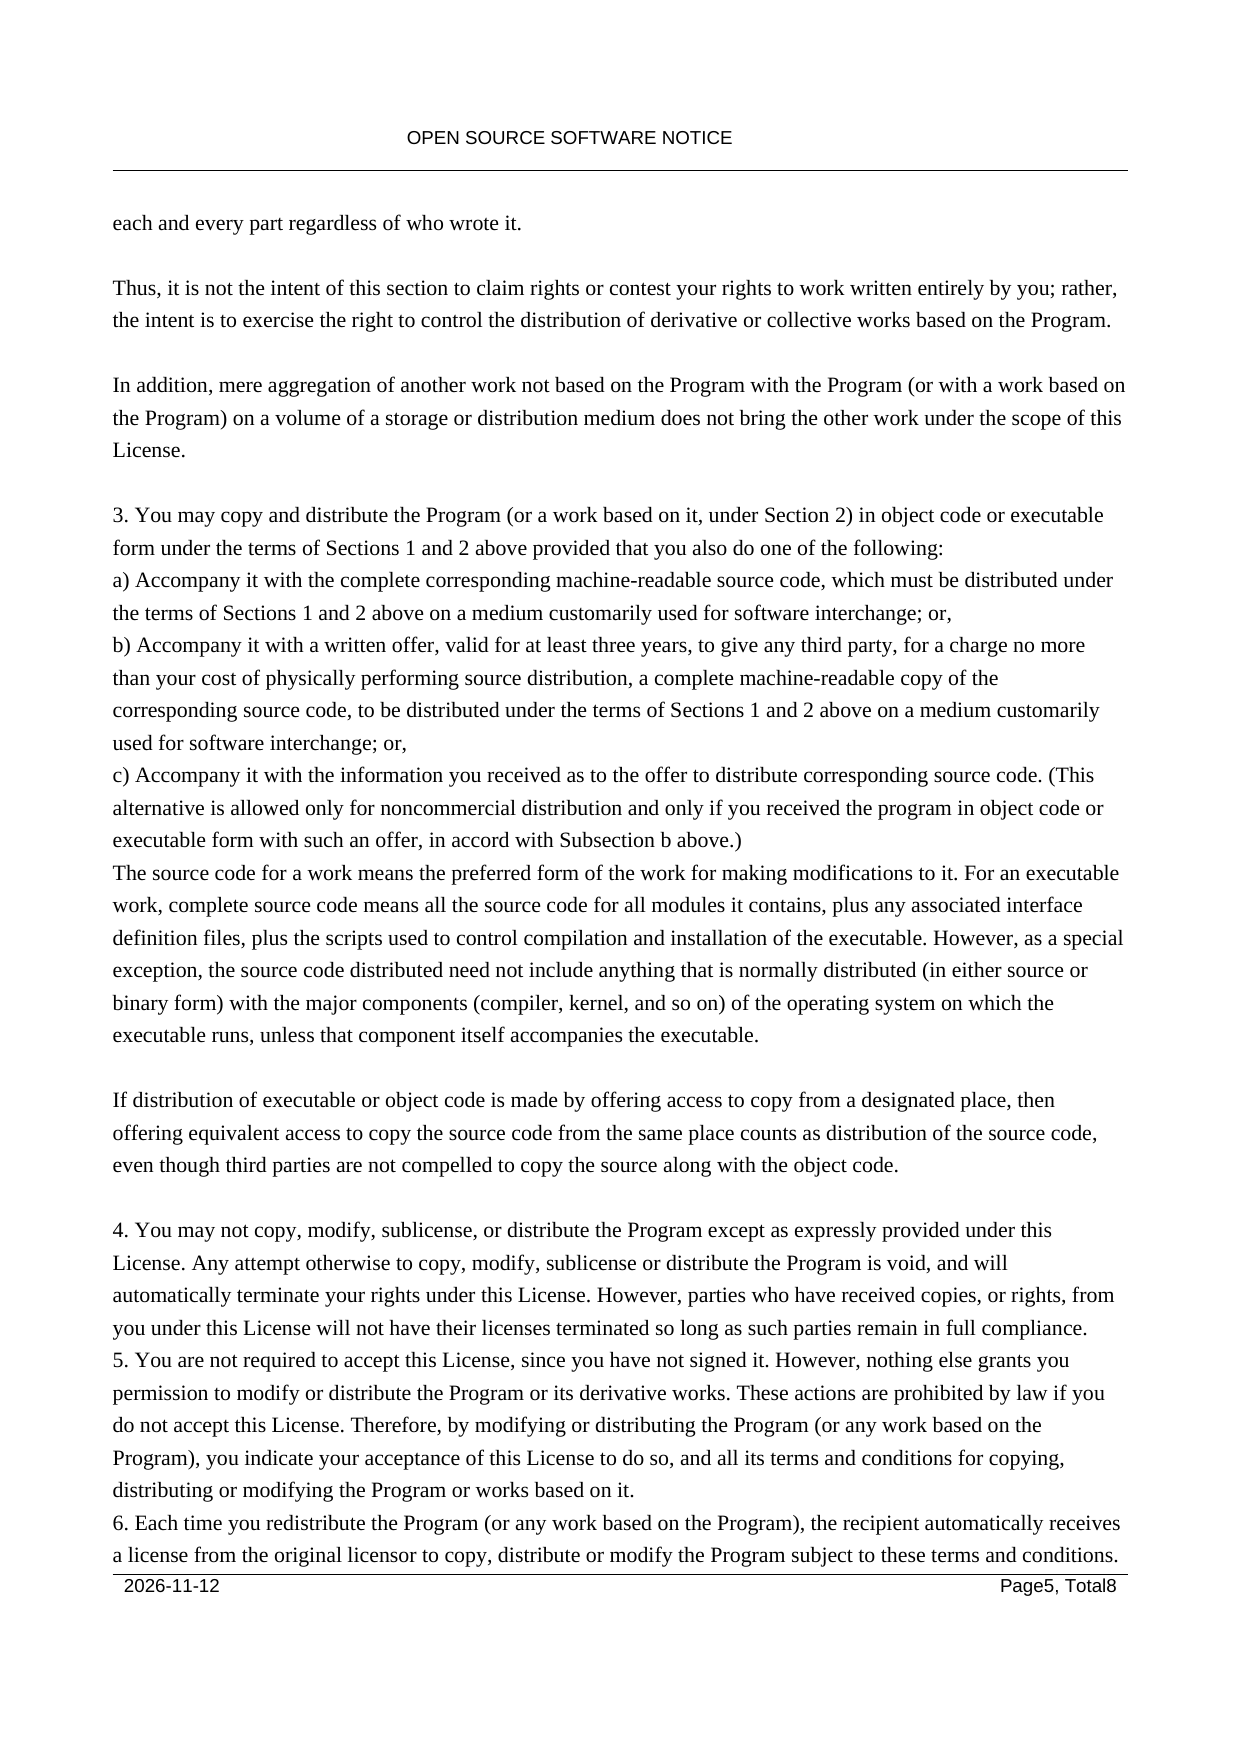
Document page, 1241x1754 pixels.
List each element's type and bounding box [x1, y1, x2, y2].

text [112, 206, 1128, 1571]
